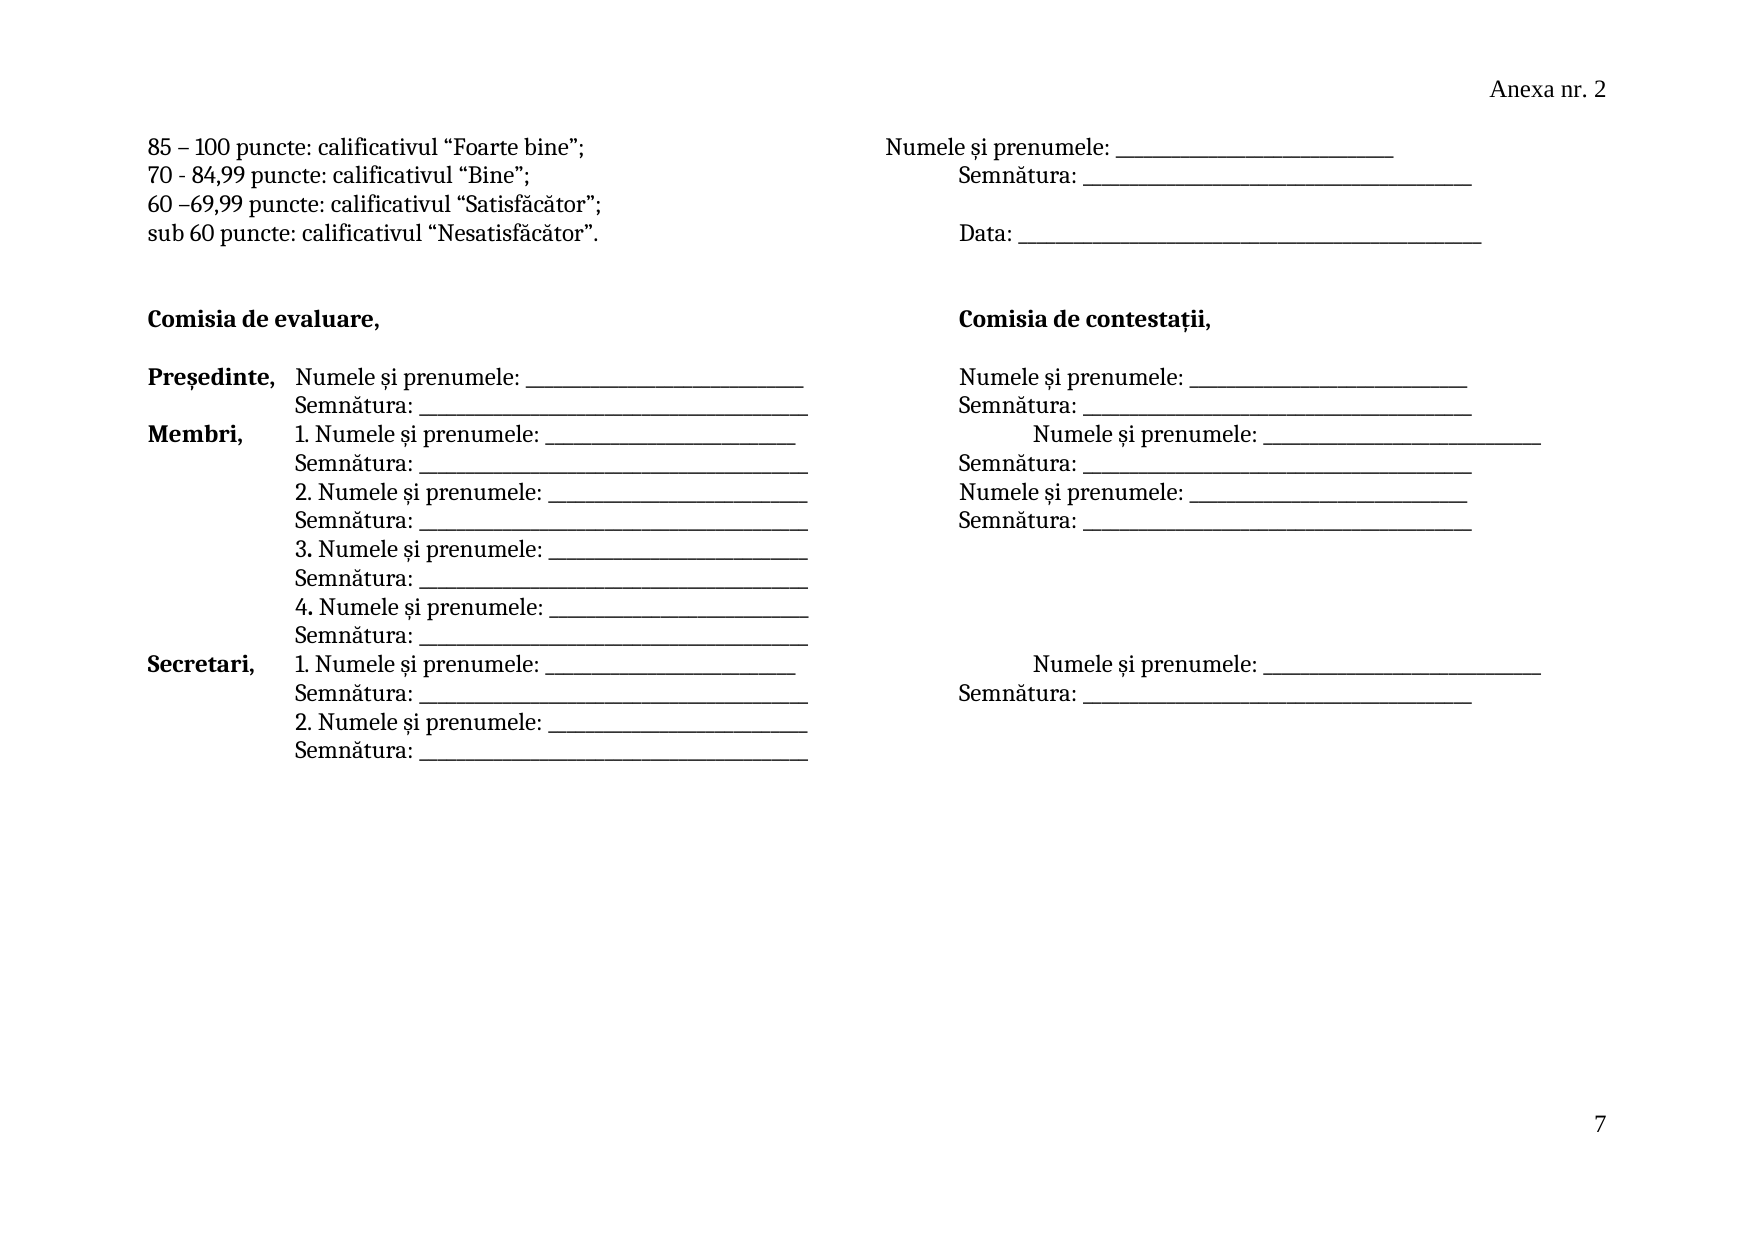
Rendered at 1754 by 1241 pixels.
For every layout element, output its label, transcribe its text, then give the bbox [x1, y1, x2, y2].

text 2. Numele și prenumele: ____________________________ [148, 708, 1606, 736]
text 2. Numele și prenumele: ____________________________ Numele și prenumele: ______________________________ [148, 478, 1606, 506]
text 60 –69,99 puncte: calificativul “Satisfăcător”; [148, 190, 1606, 219]
text Semnătura: __________________________________________ [148, 564, 1606, 593]
text Secretari, 1. Numele și prenumele: ___________________________ Numele și prenumele: ______________________________ [148, 650, 1606, 679]
text sub 60 puncte: calificativul “Nesatisfăcător”. Data: __________________________________________________ [148, 219, 1606, 248]
text Semnătura: __________________________________________ Semnătura: __________________________________________ [148, 391, 1606, 420]
text 3. Numele și prenumele: ____________________________ [148, 535, 1606, 564]
text Semnătura: __________________________________________ Semnătura: __________________________________________ [148, 679, 1606, 708]
text Membri, 1. Numele și prenumele: ___________________________ Numele și prenumele: ______________________________ [148, 420, 1606, 449]
text Semnătura: __________________________________________ Semnătura: __________________________________________ [148, 506, 1606, 535]
text 70 - 84,99 puncte: calificativul “Bine”; Semnătura: __________________________________________ [148, 161, 1606, 190]
text Semnătura: __________________________________________ [148, 621, 1606, 650]
text Comisia de evaluare, Comisia de contestații, [148, 305, 1606, 334]
text 85 – 100 puncte: calificativul “Foarte bine”; Numele și prenumele: ______________________________ [148, 133, 1606, 161]
text Semnătura: __________________________________________ Semnătura: __________________________________________ [148, 449, 1606, 478]
text 4. Numele și prenumele: ____________________________ [148, 593, 1606, 621]
text Președinte, Numele și prenumele: ______________________________ Numele și prenumele: ______________________________ [148, 363, 1606, 391]
text Semnătura: __________________________________________ [148, 736, 1606, 765]
